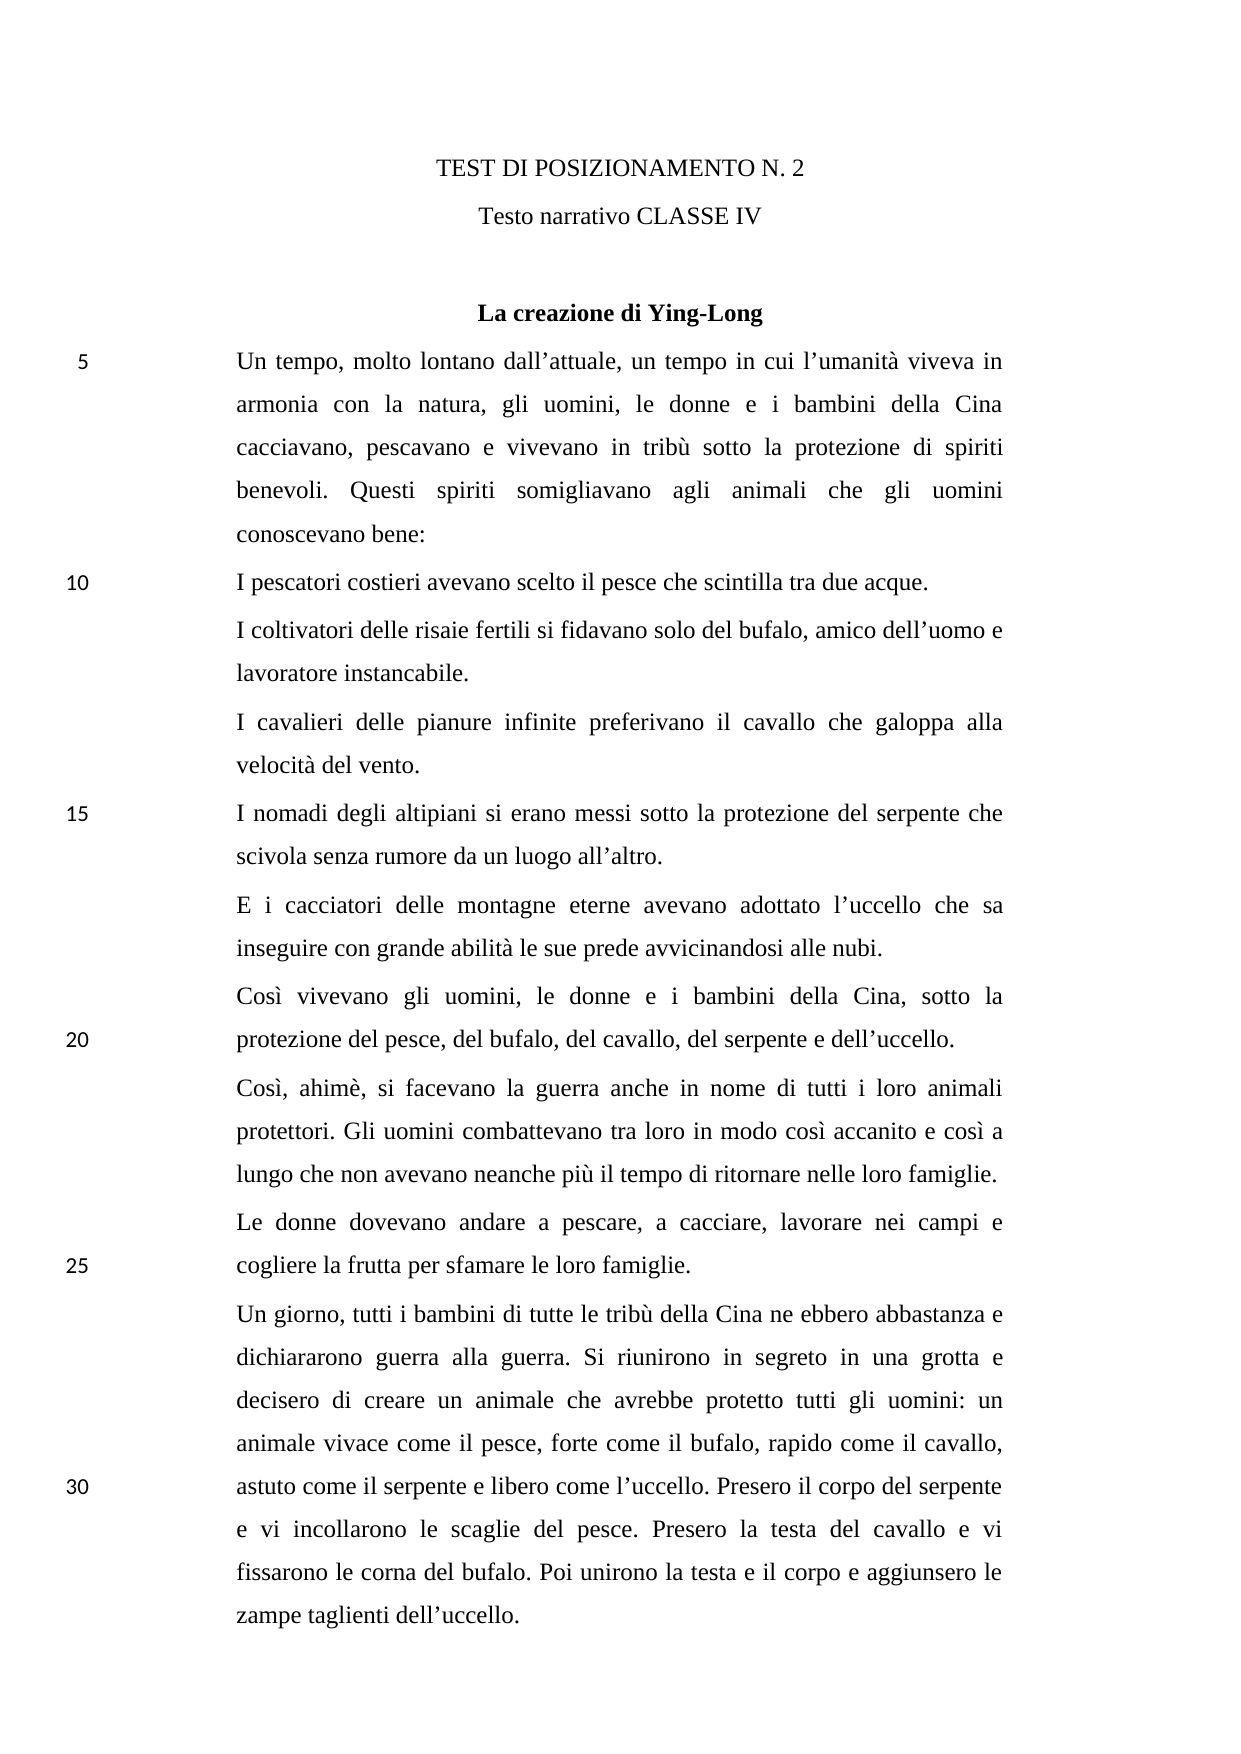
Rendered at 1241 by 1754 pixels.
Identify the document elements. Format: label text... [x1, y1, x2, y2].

text TEST DI POSIZIONAMENTO N. 2 [236, 153, 1004, 182]
text Testo narrativo CLASSE IV [236, 201, 1004, 230]
text Le donne dovevano andare a pescare, a cacciare, lavorare nei campi e cogliere la frutta per sfamare le loro famiglie. [236, 1207, 1004, 1279]
text I coltivatori delle risaie fertili si fidavano solo del bufalo, amico dell’uomo e lavoratore instancabile. [236, 615, 1004, 687]
text I cavalieri delle pianure infinite preferivano il cavallo che galoppa alla velocità del vento. [236, 707, 1004, 779]
text Così, ahimè, si facevano la guerra anche in nome di tutti i loro animali protettori. Gli uomini combattevano tra loro in modo così accanito e così a lungo che non avevano neanche più il tempo di ritornare nelle loro famiglie. [236, 1073, 1004, 1188]
text Un giorno, tutti i bambini di tutte le tribù della Cina ne ebbero abbastanza e dichiararono guerra alla guerra. Si riunirono in segreto in una grotta e decisero di creare un animale che avrebbe protetto tutti gli uomini: un animale vivace come il pesce, forte come il bufalo, rapido come il cavallo, astuto come il serpente e libero come l’uccello. Presero il corpo del serpente e vi incollarono le scaglie del pesce. Presero la testa del cavallo e vi fissarono le corna del bufalo. Poi unirono la testa e il corpo e aggiunsero le zampe taglienti dell’uccello. [236, 1299, 1004, 1629]
text I nomadi degli altipiani si erano messi sotto la protezione del serpente che scivola senza rumore da un luogo all’altro. [236, 798, 1004, 870]
text E i cacciatori delle montagne eterne avevano adottato l’uccello che sa inseguire con grande abilità le sue prede avvicinandosi alle nubi. [236, 890, 1004, 962]
text La creazione di Ying-Long [236, 298, 1004, 327]
text Un tempo, molto lontano dall’attuale, un tempo in cui l’umanità viveva in armonia con la natura, gli uomini, le donne e i bambini della Cina cacciavano, pescavano e vivevano in tribù sotto la protezione di spiriti benevoli. Questi spiriti somigliavano agli animali che gli uomini conoscevano bene: [236, 346, 1004, 547]
text Così vivevano gli uomini, le donne e i bambini della Cina, sotto la protezione del pesce, del bufalo, del cavallo, del serpente e dell’uccello. [236, 981, 1004, 1053]
text I pescatori costieri avevano scelto il pesce che scintilla tra due acque. [236, 567, 1004, 596]
